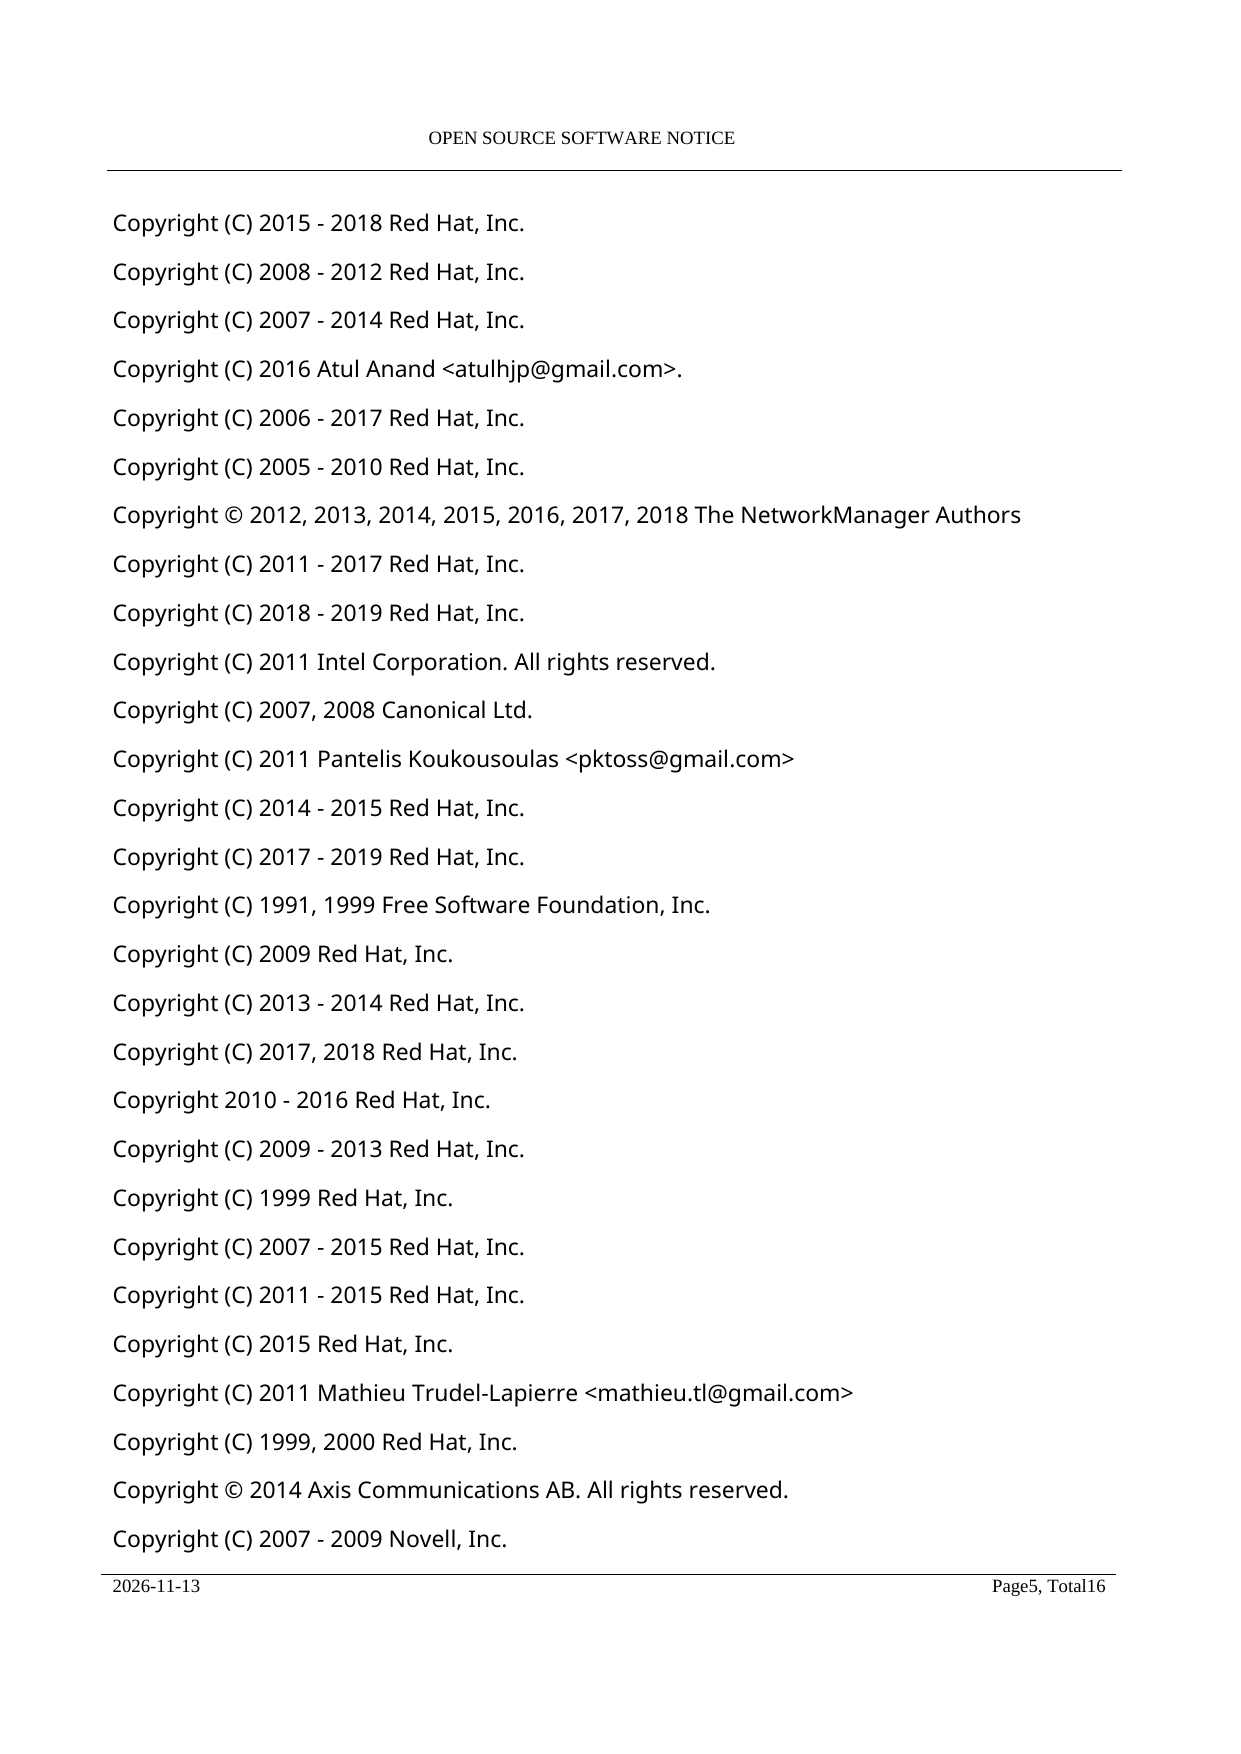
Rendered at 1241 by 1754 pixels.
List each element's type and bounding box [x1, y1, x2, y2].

text [112, 206, 1128, 1555]
